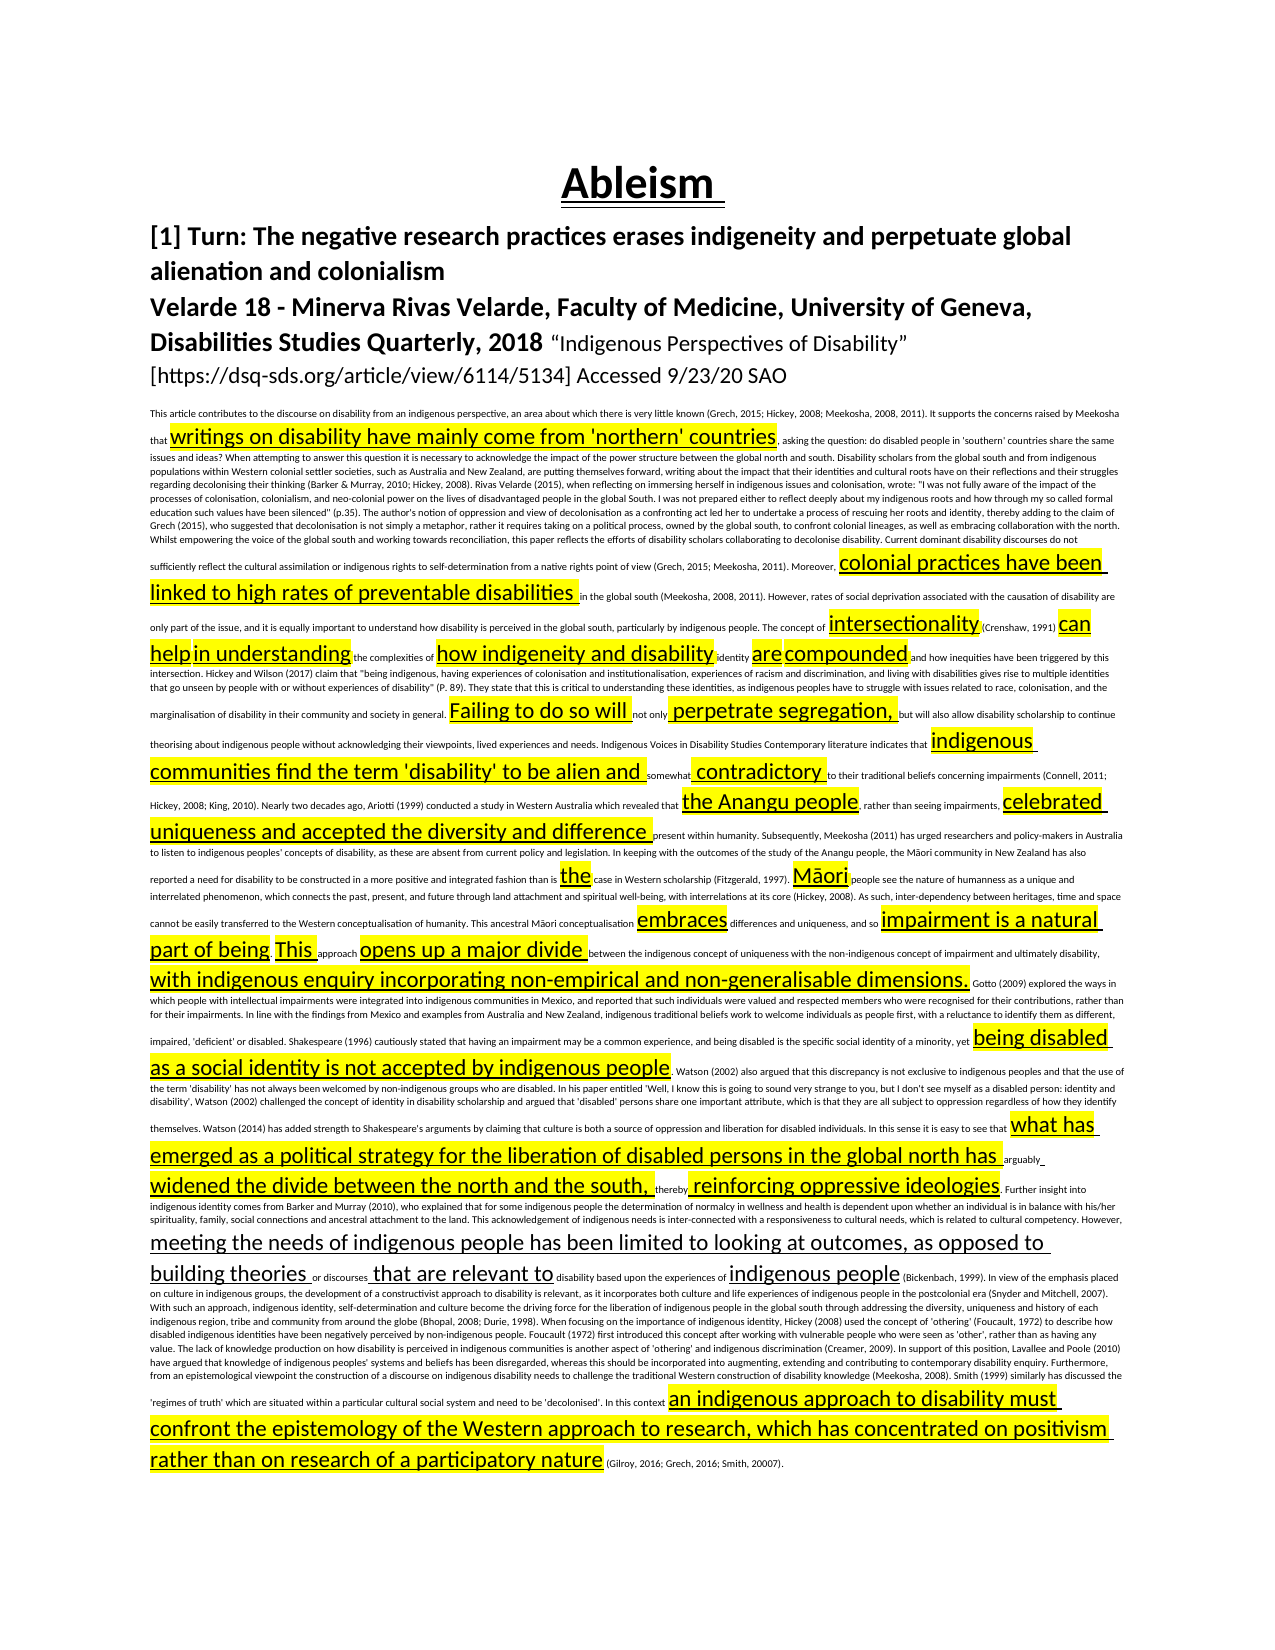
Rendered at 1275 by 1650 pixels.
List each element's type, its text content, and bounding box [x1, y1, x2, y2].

text This article contributes to the discourse on disability from an indigenous perspective, an area about which there is very little known (Grech, 2015; Hickey, 2008; Meekosha, 2008, 2011). It supports the concerns raised by Meekosha that writings on disability have mainly come from 'northern' countries, asking the question: do disabled people in 'southern' countries share the same issues and ideas? When attempting to answer this question it is necessary to acknowledge the impact of the power structure between the global north and south. Disability scholars from the global south and from indigenous populations within Western colonial settler societies, such as Australia and New Zealand, are putting themselves forward, writing about the impact that their identities and cultural roots have on their reflections and their struggles regarding decolonising their thinking (Barker & Murray, 2010; Hickey, 2008). Rivas Velarde (2015), when reflecting on immersing herself in indigenous issues and colonisation, wrote: "I was not fully aware of the impact of the processes of colonisation, colonialism, and neo-colonial power on the lives of disadvantaged people in the global South. I was not prepared either to reflect deeply about my indigenous roots and how through my so called formal education such values have been silenced" (p.35). The author's notion of oppression and view of decolonisation as a confronting act led her to undertake a process of rescuing her roots and identity, thereby adding to the claim of Grech (2015), who suggested that decolonisation is not simply a metaphor, rather it requires taking on a political process, owned by the global south, to confront colonial lineages, as well as embracing collaboration with the north. Whilst empowering the voice of the global south and working towards reconciliation, this paper reflects the efforts of disability scholars collaborating to decolonise disability. Current dominant disability discourses do not sufficiently reflect the cultural assimilation or indigenous rights to self-determination from a native rights point of view (Grech, 2015; Meekosha, 2011). Moreover, colonial practices have been linked to high rates of preventable disabilities in the global south (Meekosha, 2008, 2011). However, rates of social deprivation associated with the causation of disability are only part of the issue, and it is equally important to understand how disability is perceived in the global south, particularly by indigenous people. The concept of intersectionality (Crenshaw, 1991) can help in understanding the complexities of how indigeneity and disability identity are compounded and how inequities have been triggered by this intersection. Hickey and Wilson (2017) claim that "being indigenous, having experiences of colonisation and institutionalisation, experiences of racism and discrimination, and living with disabilities gives rise to multiple identities that go unseen by people with or without experiences of disability" (P. 89). They state that this is critical to understanding these identities, as indigenous peoples have to struggle with issues related to race, colonisation, and the marginalisation of disability in their community and society in general. Failing to do so will not only perpetrate segregation, but will also allow disability scholarship to continue theorising about indigenous people without acknowledging their viewpoints, lived experiences and needs. Indigenous Voices in Disability Studies Contemporary literature indicates that indigenous communities find the term 'disability' to be alien and somewhat contradictory to their traditional beliefs concerning impairments (Connell, 2011; Hickey, 2008; King, 2010). Nearly two decades ago, Ariotti (1999) conducted a study in Western Australia which revealed that the Anangu people, rather than seeing impairments, celebrated uniqueness and accepted the diversity and difference present within humanity. Subsequently, Meekosha (2011) has urged researchers and policy-makers in Australia to listen to indigenous peoples' concepts of disability, as these are absent from current policy and legislation. In keeping with the outcomes of the study of the Anangu people, the Māori community in New Zealand has also reported a need for disability to be constructed in a more positive and integrated fashion than is the case in Western scholarship (Fitzgerald, 1997). Māori people see the nature of humanness as a unique and interrelated phenomenon, which connects the past, present, and future through land attachment and spiritual well-being, with interrelations at its core (Hickey, 2008). As such, inter-dependency between heritages, time and space cannot be easily transferred to the Western conceptualisation of humanity. This ancestral Māori conceptualisation embraces differences and uniqueness, and so impairment is a natural part of being. This approach opens up a major divide between the indigenous concept of uniqueness with the non-indigenous concept of impairment and ultimately disability, with indigenous enquiry incorporating non-empirical and non-generalisable dimensions. Gotto (2009) explored the ways in which people with intellectual impairments were integrated into indigenous communities in Mexico, and reported that such individuals were valued and respected members who were recognised for their contributions, rather than for their impairments. In line with the findings from Mexico and examples from Australia and New Zealand, indigenous traditional beliefs work to welcome individuals as people first, with a reluctance to identify them as different, impaired, 'deficient' or disabled. Shakespeare (1996) cautiously stated that having an impairment may be a common experience, and being disabled is the specific social identity of a minority, yet being disabled as a social identity is not accepted by indigenous people. Watson (2002) also argued that this discrepancy is not exclusive to indigenous peoples and that the use of the term 'disability' has not always been welcomed by non-indigenous groups who are disabled. In his paper entitled 'Well, I know this is going to sound very strange to you, but I don't see myself as a disabled person: identity and disability', Watson (2002) challenged the concept of identity in disability scholarship and argued that 'disabled' persons share one important attribute, which is that they are all subject to oppression regardless of how they identify themselves. Watson (2014) has added strength to Shakespeare's arguments by claiming that culture is both a source of oppression and liberation for disabled individuals. In this sense it is easy to see that what has emerged as a political strategy for the liberation of disabled persons in the global north has arguably widened the divide between the north and the south, thereby reinforcing oppressive ideologies. Further insight into indigenous identity comes from Barker and Murray (2010), who explained that for some indigenous people the determination of normalcy in wellness and health is dependent upon whether an individual is in balance with his/her spirituality, family, social connections and ancestral attachment to the land. This acknowledgement of indigenous needs is inter-connected with a responsiveness to cultural needs, which is related to cultural competency. However, meeting the needs of indigenous people has been limited to looking at outcomes, as opposed to building theories or discourses that are relevant to disability based upon the experiences of indigenous people (Bickenbach, 1999). In view of the emphasis placed on culture in indigenous groups, the development of a constructivist approach to disability is relevant, as it incorporates both culture and life experiences of indigenous people in the postcolonial era (Snyder and Mitchell, 2007). With such an approach, indigenous identity, self-determination and culture become the driving force for the liberation of indigenous people in the global south through addressing the diversity, uniqueness and history of each indigenous region, tribe and community from around the globe (Bhopal, 2008; Durie, 1998). When focusing on the importance of indigenous identity, Hickey (2008) used the concept of 'othering' (Foucault, 1972) to describe how disabled indigenous identities have been negatively perceived by non-indigenous people. Foucault (1972) first introduced this concept after working with vulnerable people who were seen as 'other', rather than as having any value. The lack of knowledge production on how disability is perceived in indigenous communities is another aspect of 'othering' and indigenous discrimination (Creamer, 2009). In support of this position, Lavallee and Poole (2010) have argued that knowledge of indigenous peoples' systems and beliefs has been disregarded, whereas this should be incorporated into augmenting, extending and contributing to contemporary disability enquiry. Furthermore, from an epistemological viewpoint the construction of a discourse on indigenous disability needs to challenge the traditional Western construction of disability knowledge (Meekosha, 2008). Smith (1999) similarly has discussed the 'regimes of truth' which are situated within a particular cultural social system and need to be 'decolonised'. In this context an indigenous approach to disability must confront the epistemology of the Western approach to research, which has concentrated on positivism rather than on research of a participatory nature (Gilroy, 2016; Grech, 2016; Smith, 20007). [150, 408, 1125, 1473]
subtitle [1] Turn: The negative research practices erases indigeneity and perpetuate global alienation and colonialism [150, 219, 1125, 287]
subtitle Ableism [150, 154, 1125, 210]
text Velarde 18 - Minerva Rivas Velarde, Faculty of Medicine, University of Geneva, Disabilities Studies Quarterly, 2018 “Indigenous Perspectives of Disability” [https://dsq-sds.org/article/view/6114/5134] Accessed 9/23/20 SAO [150, 290, 1125, 389]
